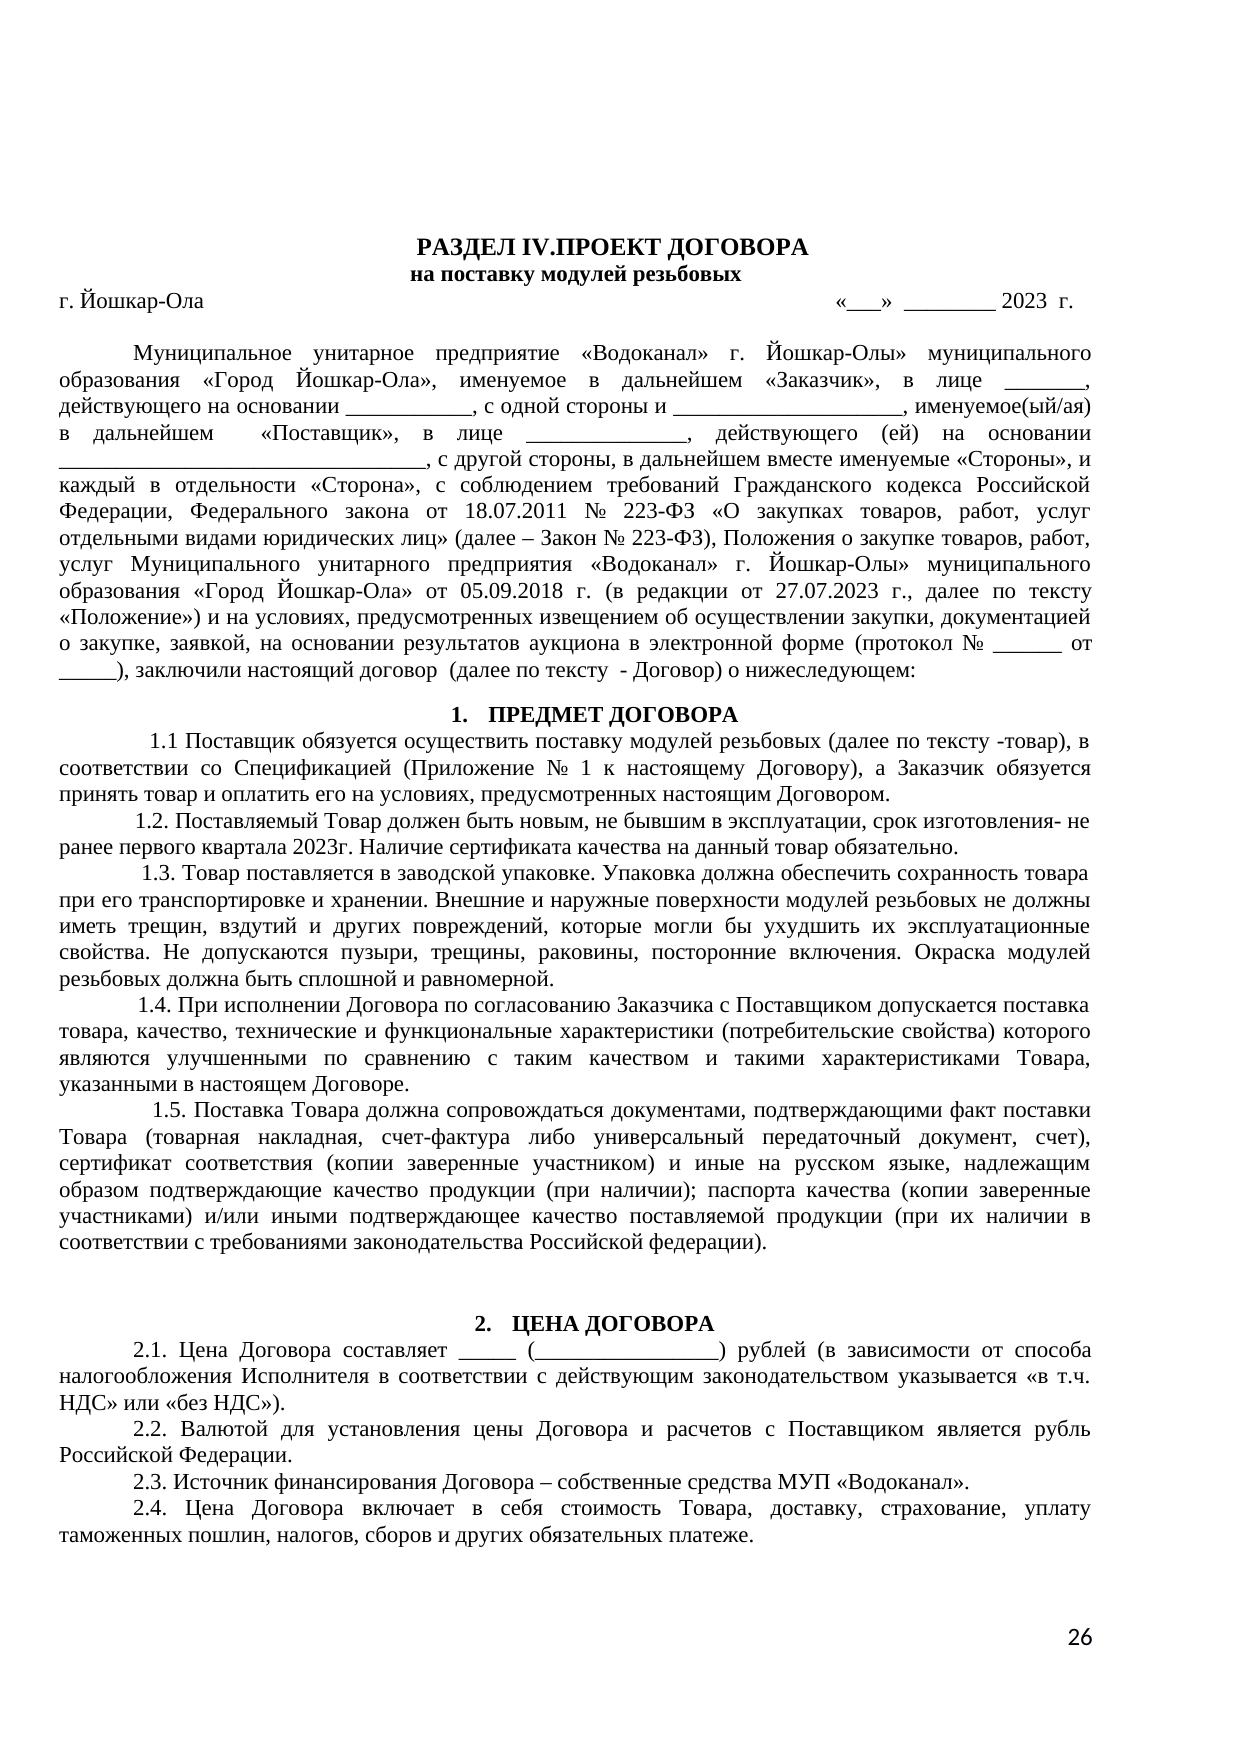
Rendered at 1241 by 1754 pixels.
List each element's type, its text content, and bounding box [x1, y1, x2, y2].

list ПРЕДМЕТ ДОГОВОРА [96, 701, 1092, 728]
text 1.1 Поставщик обязуется осуществить поставку модулей резьбовых (далее по тексту -товар), в соответствии со Спецификацией (Приложение № 1 к настоящему Договору), а Заказчик обязуется принять товар и оплатить его на условиях, предусмотренных настоящим Договором. [59, 728, 1092, 807]
text РАЗДЕЛ IV.ПРОЕКТ ДОГОВОРА [59, 232, 1092, 260]
text 2.2. Валютой для установления цены Договора и расчетов с Поставщиком является рубль Российской Федерации. [59, 1415, 1092, 1468]
text 2.4. Цена Договора включает в себя стоимость Товара, доставку, страхование, уплату таможенных пошлин, налогов, сборов и других обязательных платеже. [59, 1494, 1092, 1547]
text 1.2. Поставляемый Товар должен быть новым, не бывшим в эксплуатации, срок изготовления- не ранее первого квартала 2023г. Наличие сертификата качества на данный товар обязательно. [59, 807, 1092, 859]
text 1.4. При исполнении Договора по согласованию Заказчика с Поставщиком допускается поставка товара, качество, технические и функциональные характеристики (потребительские свойства) которого являются улучшенными по сравнению с таким качеством и такими характеристиками Товара, указанными в настоящем Договоре. [59, 991, 1092, 1097]
text 1.3. Товар поставляется в заводской упаковке. Упаковка должна обеспечить сохранность товара при его транспортировке и хранении. Внешние и наружные поверхности модулей резьбовых не должны иметь трещин, вздутий и других повреждений, которые могли бы ухудшить их эксплуатационные свойства. Не допускаются пузыри, трещины, раковины, посторонние включения. Окраска модулей резьбовых должна быть сплошной и равномерной. [59, 859, 1092, 991]
list ЦЕНА ДОГОВОРА [96, 1310, 1092, 1336]
text Муниципальное унитарное предприятие «Водоканал» г. Йошкар-Олы» муниципального образования «Город Йошкар-Ола», именуемое в дальнейшем «Заказчик», в лице _______, действующего на основании ___________, с одной стороны и ____________________, именуемое(ый/ая) в дальнейшем «Поставщик», в лице ______________, действующего (ей) на основании ________________________________, с другой стороны, в дальнейшем вместе именуемые «Стороны», и каждый в отдельности «Сторона», с соблюдением требований Гражданского кодекса Российской Федерации, Федерального закона от 18.07.2011 № 223-ФЗ «О закупках товаров, работ, услуг отдельными видами юридических лиц» (далее – Закон № 223-ФЗ), Положения о закупке товаров, работ, услуг Муниципального унитарного предприятия «Водоканал» г. Йошкар-Олы» муниципального образования «Город Йошкар-Ола» от 05.09.2018 г. (в редакции от 27.07.2023 г., далее по тексту «Положение») и на условиях, предусмотренных извещением об осуществлении закупки, документацией о закупке, заявкой, на основании результатов аукциона в электронной форме (протокол № ______ от _____), заключили настоящий договор (далее по тексту - Договор) о нижеследующем: [59, 339, 1092, 682]
text 2.1. Цена Договора составляет _____ (________________) рублей (в зависимости от способа налогообложения Исполнителя в соответствии с действующим законодательством указывается «в т.ч. НДС» или «без НДС»). [59, 1336, 1092, 1415]
text на поставку модулей резьбовых [59, 260, 1092, 287]
text 2.3. Источник финансирования Договора – собственные средства МУП «Водоканал». [59, 1468, 1092, 1494]
text 1.5. Поставка Товара должна сопровождаться документами, подтверждающими факт поставки Товара (товарная накладная, счет-фактура либо универсальный передаточный документ, счет), сертификат соответствия (копии заверенные участником) и иные на русском языке, надлежащим образом подтверждающие качество продукции (при наличии); паспорта качества (копии заверенные участниками) и/или иными подтверждающее качество поставляемой продукции (при их наличии в соответствии с требованиями законодательства Российской федерации). [59, 1097, 1092, 1255]
text г. Йошкар-Ола «___» ________ 2023 г. [59, 287, 1092, 313]
